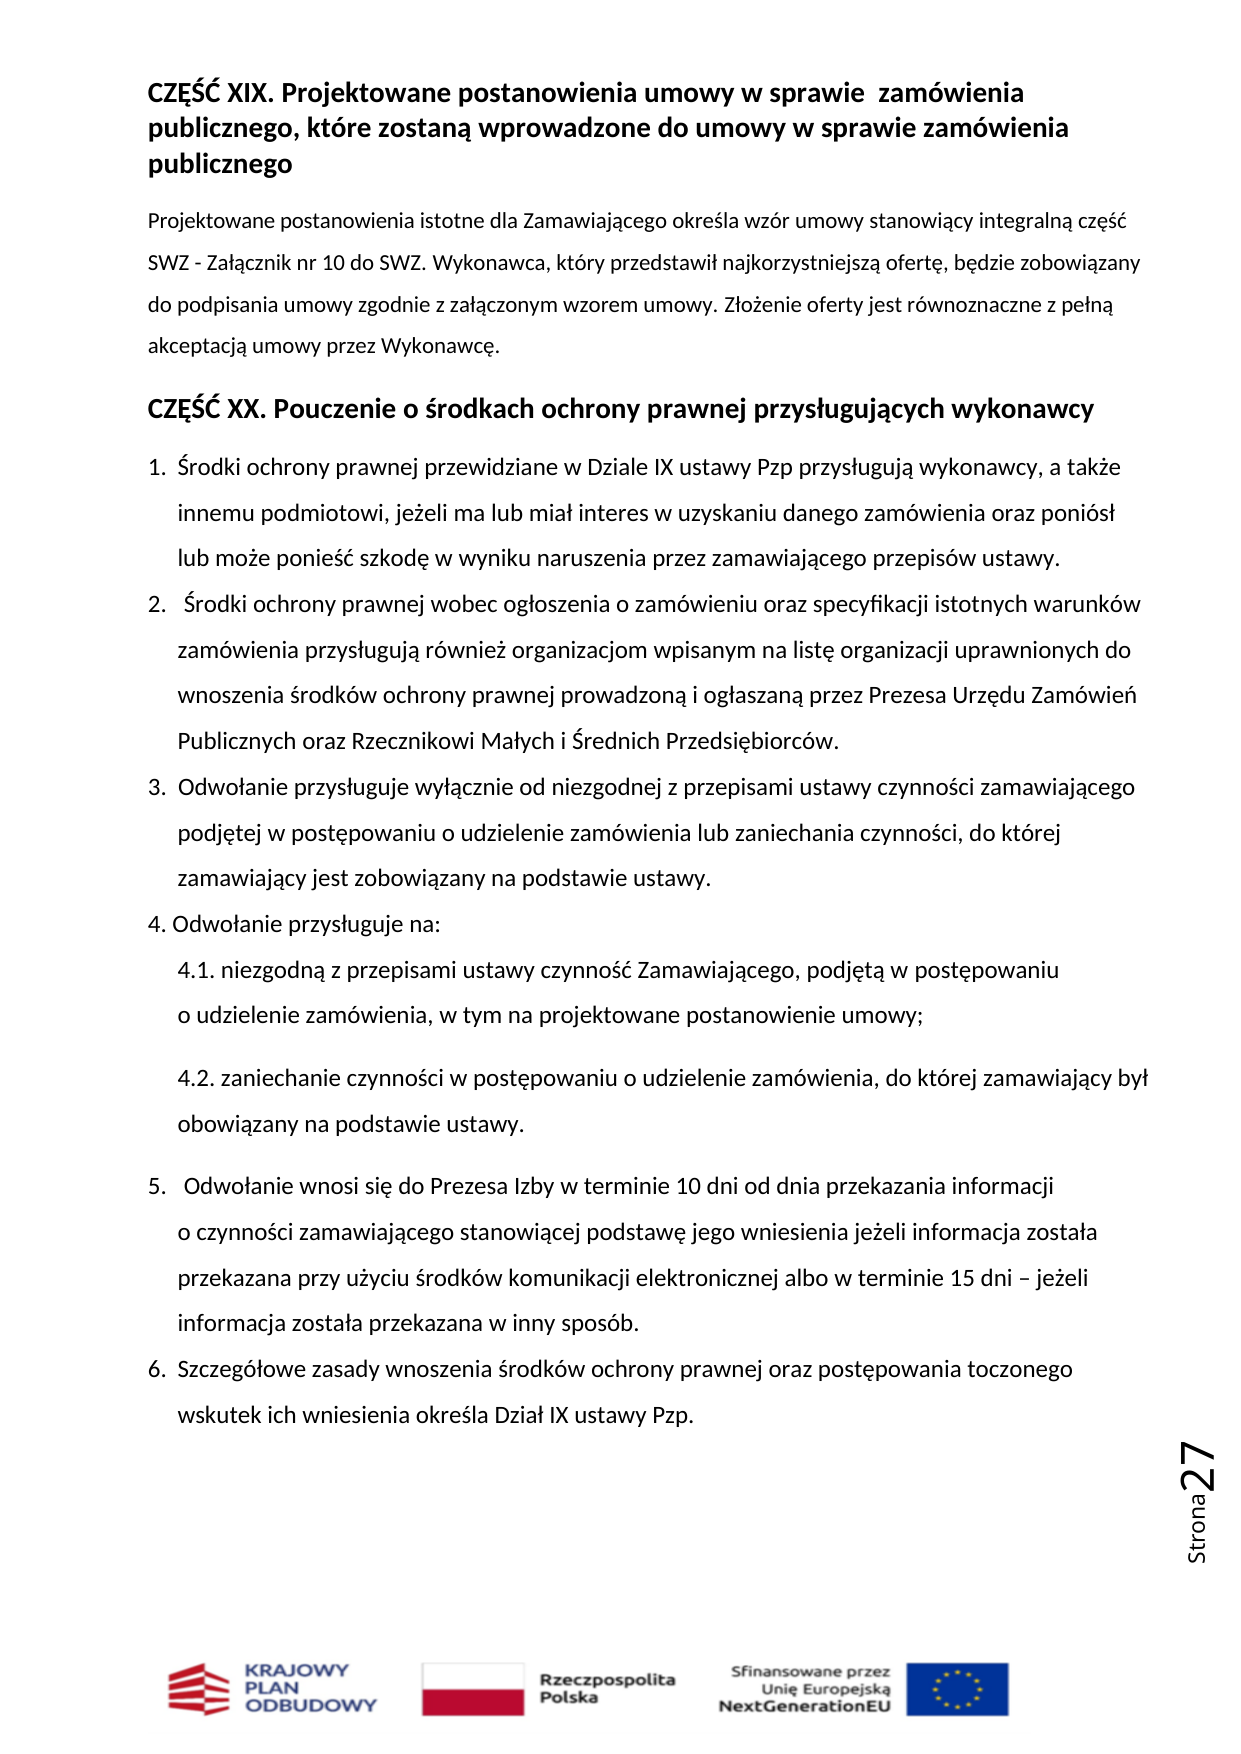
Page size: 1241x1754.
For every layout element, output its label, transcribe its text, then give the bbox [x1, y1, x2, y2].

text 4.2. zaniechanie czynności w postępowaniu o udzielenie zamówienia, do której zamawiający był obowiązany na podstawie ustawy. [177, 1062, 1152, 1138]
picture [147, 1646, 1032, 1734]
text 2. Środki ochrony prawnej wobec ogłoszenia o zamówieniu oraz specyfikacji istotnych warunków zamówienia przysługują również organizacjom wpisanym na listę organizacji uprawnionych do wnoszenia środków ochrony prawnej prowadzoną i ogłaszaną przez Prezesa Urzędu Zamówień Publicznych oraz Rzecznikowi Małych i Średnich Przedsiębiorców. [148, 588, 1152, 756]
text 3. Odwołanie przysługuje wyłącznie od niezgodnej z przepisami ustawy czynności zamawiającego podjętej w postępowaniu o udzielenie zamówienia lub zaniechania czynności, do której zamawiający jest zobowiązany na podstawie ustawy. [148, 771, 1152, 893]
subtitle CZĘŚĆ XX. Pouczenie o środkach ochrony prawnej przysługujących wykonawcy [148, 390, 1152, 426]
text Projektowane postanowienia istotne dla Zamawiającego określa wzór umowy stanowiący integralną część SWZ - Załącznik nr 10 do SWZ. Wykonawca, który przedstawił najkorzystniejszą ofertę, będzie zobowiązany do podpisania umowy zgodnie z załączonym wzorem umowy. Złożenie oferty jest równoznaczne z pełną akceptacją umowy przez Wykonawcę. [148, 206, 1152, 360]
text 1. Środki ochrony prawnej przewidziane w Dziale IX ustawy Pzp przysługują wykonawcy, a także innemu podmiotowi, jeżeli ma lub miał interes w uzyskaniu danego zamówienia oraz poniósł lub może ponieść szkodę w wyniku naruszenia przez zamawiającego przepisów ustawy. [148, 451, 1152, 573]
subtitle CZĘŚĆ XIX. Projektowane postanowienia umowy w sprawie zamówienia publicznego, które zostaną wprowadzone do umowy w sprawie zamówienia publicznego [148, 74, 1152, 181]
text 5. Odwołanie wnosi się do Prezesa Izby w terminie 10 dni od dnia przekazania informacji o czynności zamawiającego stanowiącej podstawę jego wniesienia jeżeli informacja została przekazana przy użyciu środków komunikacji elektronicznej albo w terminie 15 dni – jeżeli informacja została przekazana w inny sposób. [148, 1170, 1152, 1338]
text 4. Odwołanie przysługuje na: [148, 908, 1152, 939]
text 4.1. niezgodną z przepisami ustawy czynność Zamawiającego, podjętą w postępowaniu o udzielenie zamówienia, w tym na projektowane postanowienie umowy; [177, 954, 1152, 1030]
text 6. Szczegółowe zasady wnoszenia środków ochrony prawnej oraz postępowania toczonego wskutek ich wniesienia określa Dział IX ustawy Pzp. [148, 1353, 1152, 1429]
